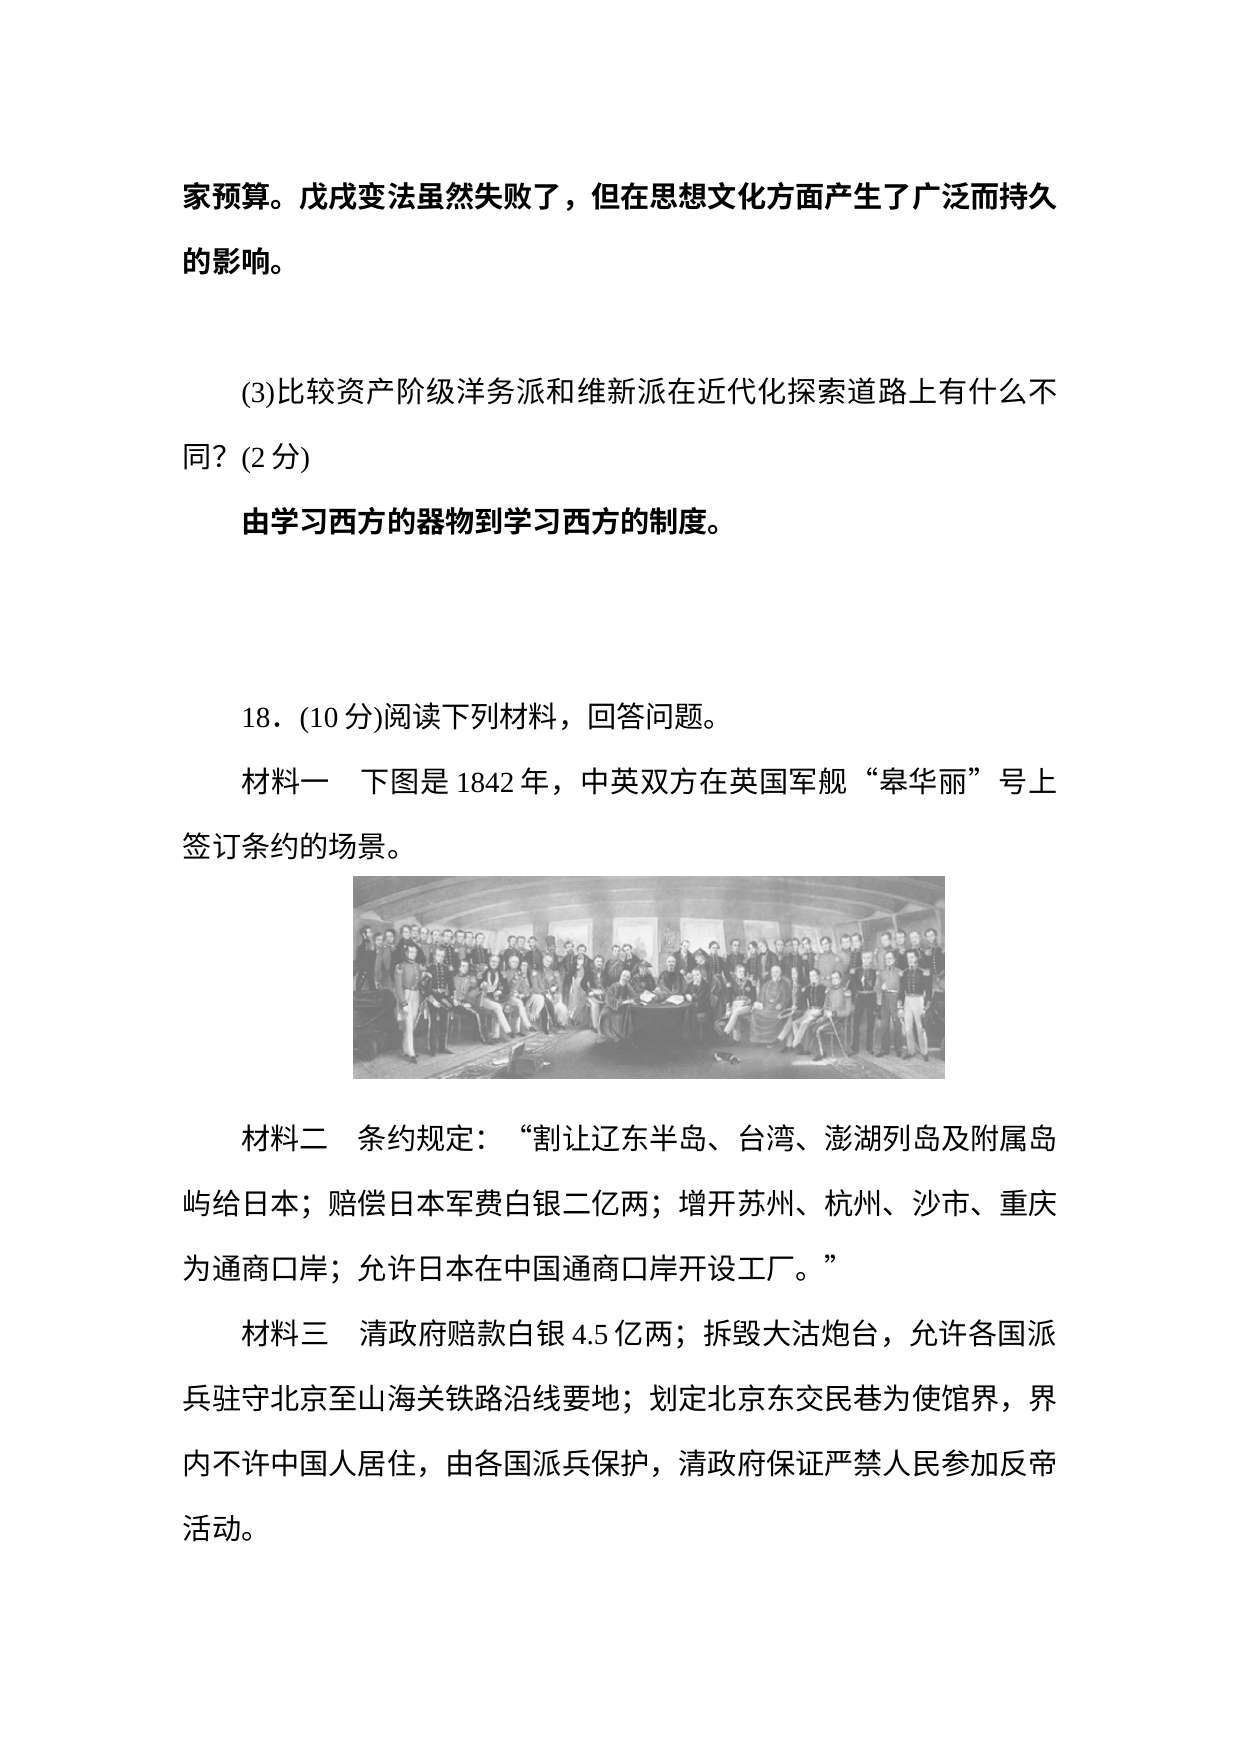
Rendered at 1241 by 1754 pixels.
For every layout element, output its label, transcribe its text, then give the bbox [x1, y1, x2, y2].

text (3)比较资产阶级洋务派和维新派在近代化探索道路上有什么不同？(2分) [183, 357, 1058, 487]
text 材料二 条约规定：“割让辽东半岛、台湾、澎湖列岛及附属岛屿给日本；赔偿日本军费白银二亿两；增开苏州、杭州、沙市、重庆为通商口岸；允许日本在中国通商口岸开设工厂。” [183, 1104, 1058, 1299]
text 材料一 下图是1842年，中英双方在英国军舰“皋华丽”号上签订条约的场景。 [183, 747, 1058, 877]
picture [353, 876, 945, 1079]
text 由学习西方的器物到学习西方的制度。 [183, 487, 1058, 552]
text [183, 162, 1058, 292]
text 18．(10分)阅读下列材料，回答问题。 [183, 682, 1058, 747]
text 材料三 清政府赔款白银4.5亿两；拆毁大沽炮台，允许各国派兵驻守北京至山海关铁路沿线要地；划定北京东交民巷为使馆界，界内不许中国人居住，由各国派兵保护，清政府保证严禁人民参加反帝活动。 [183, 1299, 1058, 1559]
